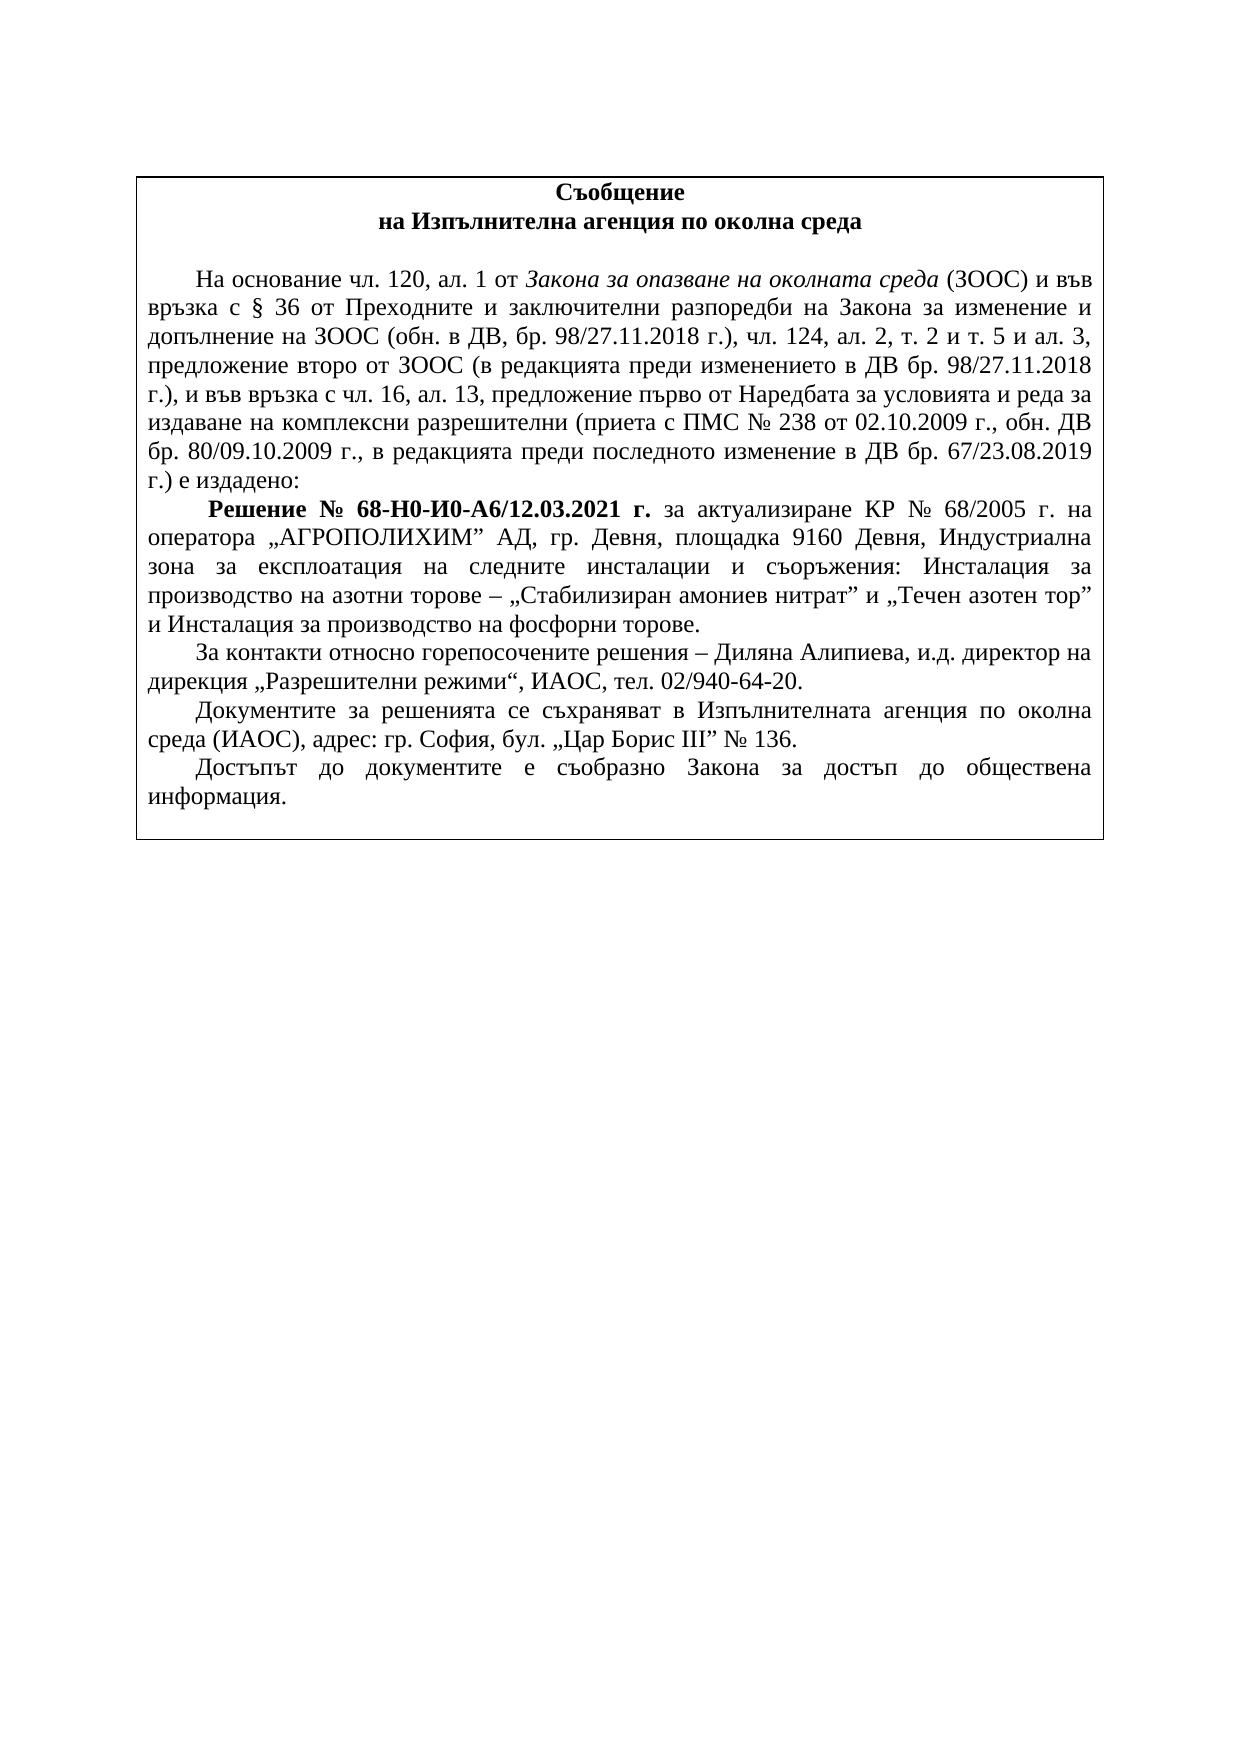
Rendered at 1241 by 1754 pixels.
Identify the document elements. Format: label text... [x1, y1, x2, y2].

table_header Съобщение на Изпълнителна агенция по околна среда На основание чл. 120, ал. 1 от Закона за опазване на околната среда (ЗООС) и във връзка с § 36 от Преходните и заключителни разпоредби на Закона за изменение и допълнение на ЗООС (обн. в ДВ, бр. 98/27.11.2018 г.), чл. 124, ал. 2, т. 2 и т. 5 и ал. 3, предложение второ от ЗООС (в редакцията преди изменението в ДВ бр. 98/27.11.2018 г.), и във връзка с чл. 16, ал. 13, предложение първо от Наредбата за условията и реда за издаване на комплексни разрешителни (приета с ПМС № 238 от 02.10.2009 г., обн. ДВ бр. 80/09.10.2009 г., в редакцията преди последното изменение в ДВ бр. 67/23.08.2019 г.) е издадено: Решение № 68-Н0-И0-А6/12.03.2021 г. за актуализиране КР № 68/2005 г. на оператора „АГРОПОЛИХИМ” АД, гр. Девня, площадка 9160 Девня, Индустриална зона за експлоатация на следните инсталации и съоръжения: Инсталация за производство на азотни торове – „Стабилизиран амониев нитрат” и „Течен азотен тор” и Инсталация за производство на фосфорни торове. За контакти относно горепосочените решения – Диляна Алипиева, и.д. директор на дирекция „Разрешителни режими“, ИАОС, тел. 02/940-64-20. Документите за решенията се съхраняват в Изпълнителната агенция по околна среда (ИАОС), адрес: гр. София, бул. „Цар Борис III” № 136. Достъпът до документите е съобразно Закона за достъп до обществена информация. [137, 178, 1103, 839]
